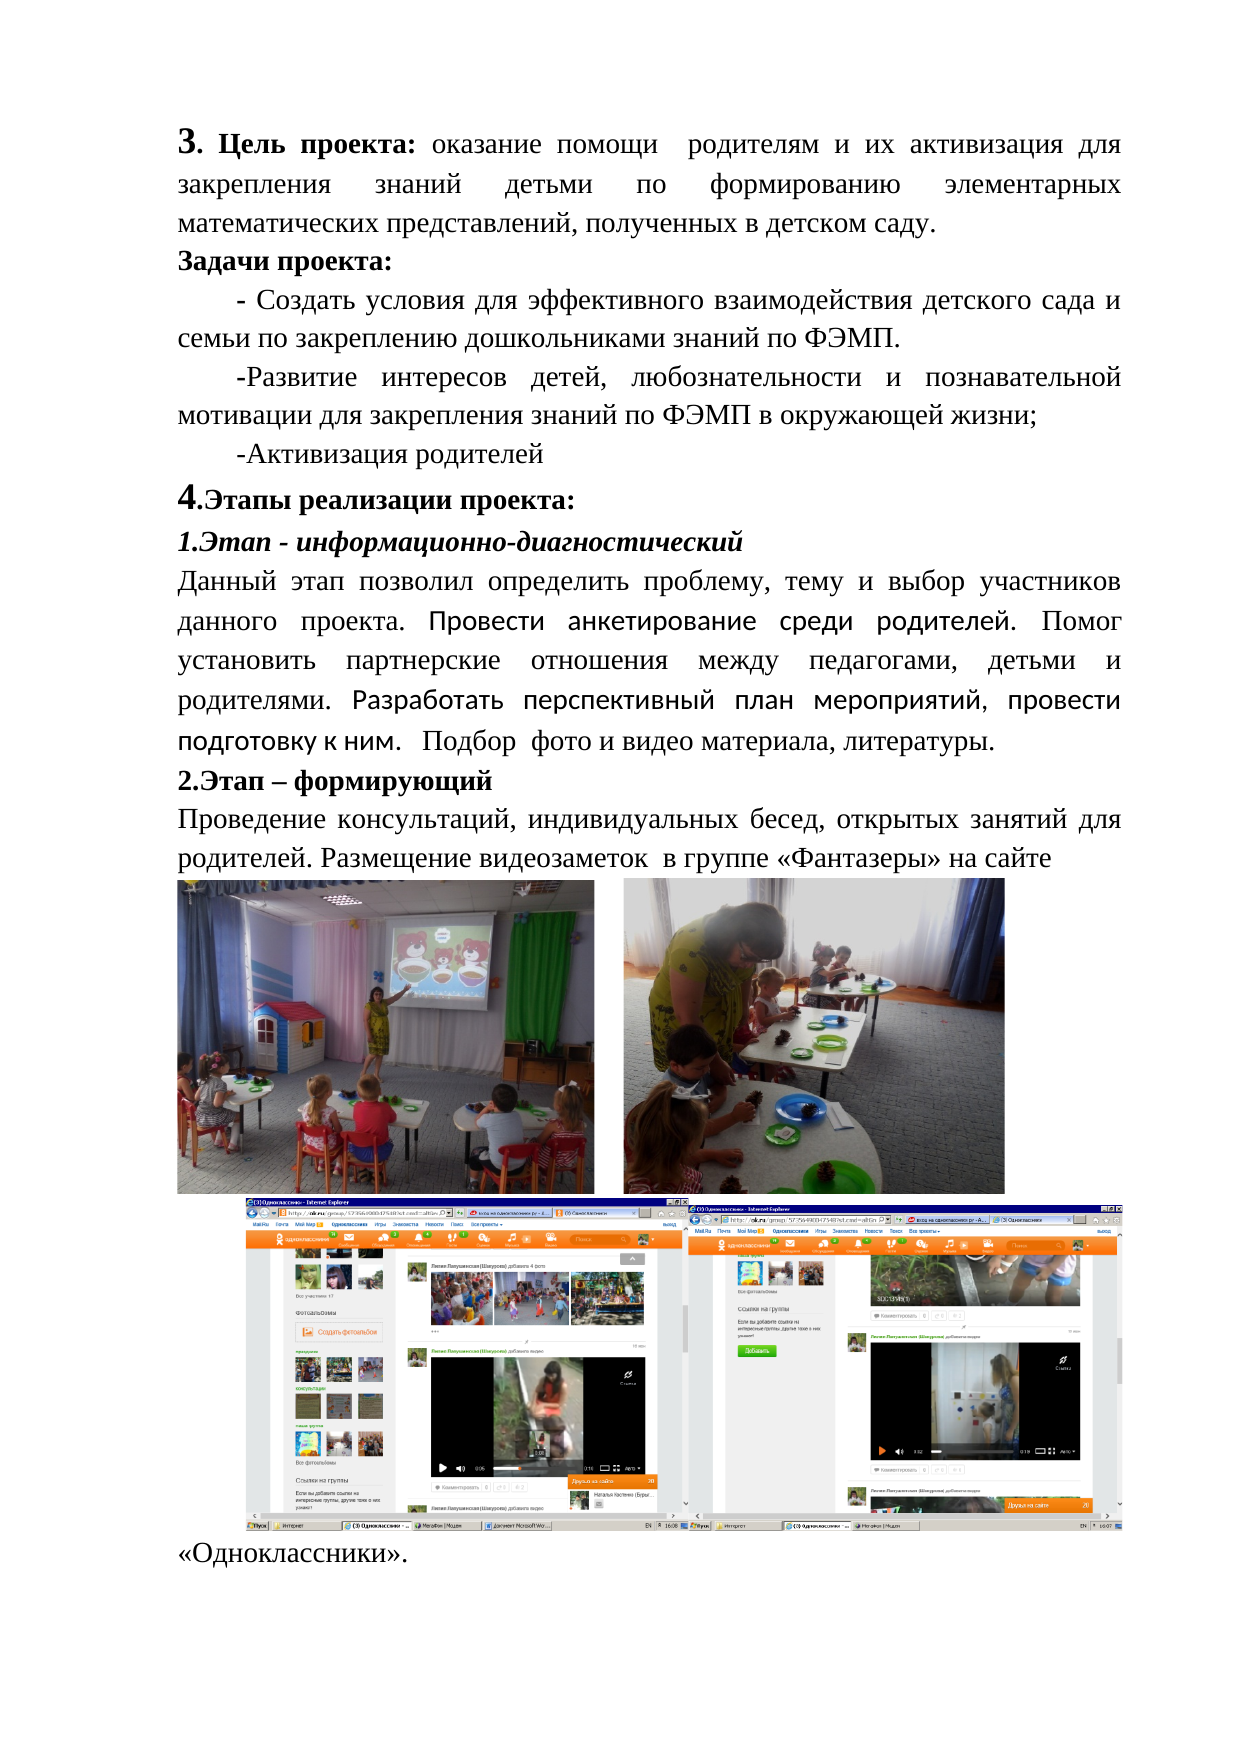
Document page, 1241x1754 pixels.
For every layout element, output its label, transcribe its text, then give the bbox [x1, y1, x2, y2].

text Данный этап позволил определить проблему, тему и выбор участников данного проекта. Провести анкетирование среди родителей. Помог установить партнерские отношения между педагогами, детьми и родителями. Разработать перспективный план мероприятий, провести подготовку к ним. Подбор фото и видео материала, литературы. [177, 563, 1122, 758]
picture [623, 878, 1005, 1194]
text -Развитие интересов детей, любознательности и познавательной мотивации для закрепления знаний по ФЭМП в окружающей жизни; [177, 359, 1122, 431]
text Проведение консультаций, индивидуальных бесед, открытых занятий для родителей. Размещение видеозаметок в группе «Фантазеры» на сайте [177, 801, 1122, 873]
text 3. Цель проекта: оказание помощи родителям и их активизация для закрепления знаний детьми по формированию элементарных математических представлений, полученных в детском саду. [177, 118, 1122, 238]
text 4.Этапы реализации проекта: [177, 474, 1122, 518]
text - Создать условия для эффективного взаимодействия детского сада и семьи по закреплению дошкольниками знаний по ФЭМП. [177, 282, 1122, 354]
text -Активизация родителей [177, 436, 1122, 469]
text 2.Этап – формирующий [177, 763, 1122, 796]
picture [177, 880, 595, 1194]
text 1.Этап - информационно-диагностический [177, 524, 1122, 558]
text Задачи проекта: [177, 243, 1122, 277]
picture [245, 1198, 1123, 1531]
